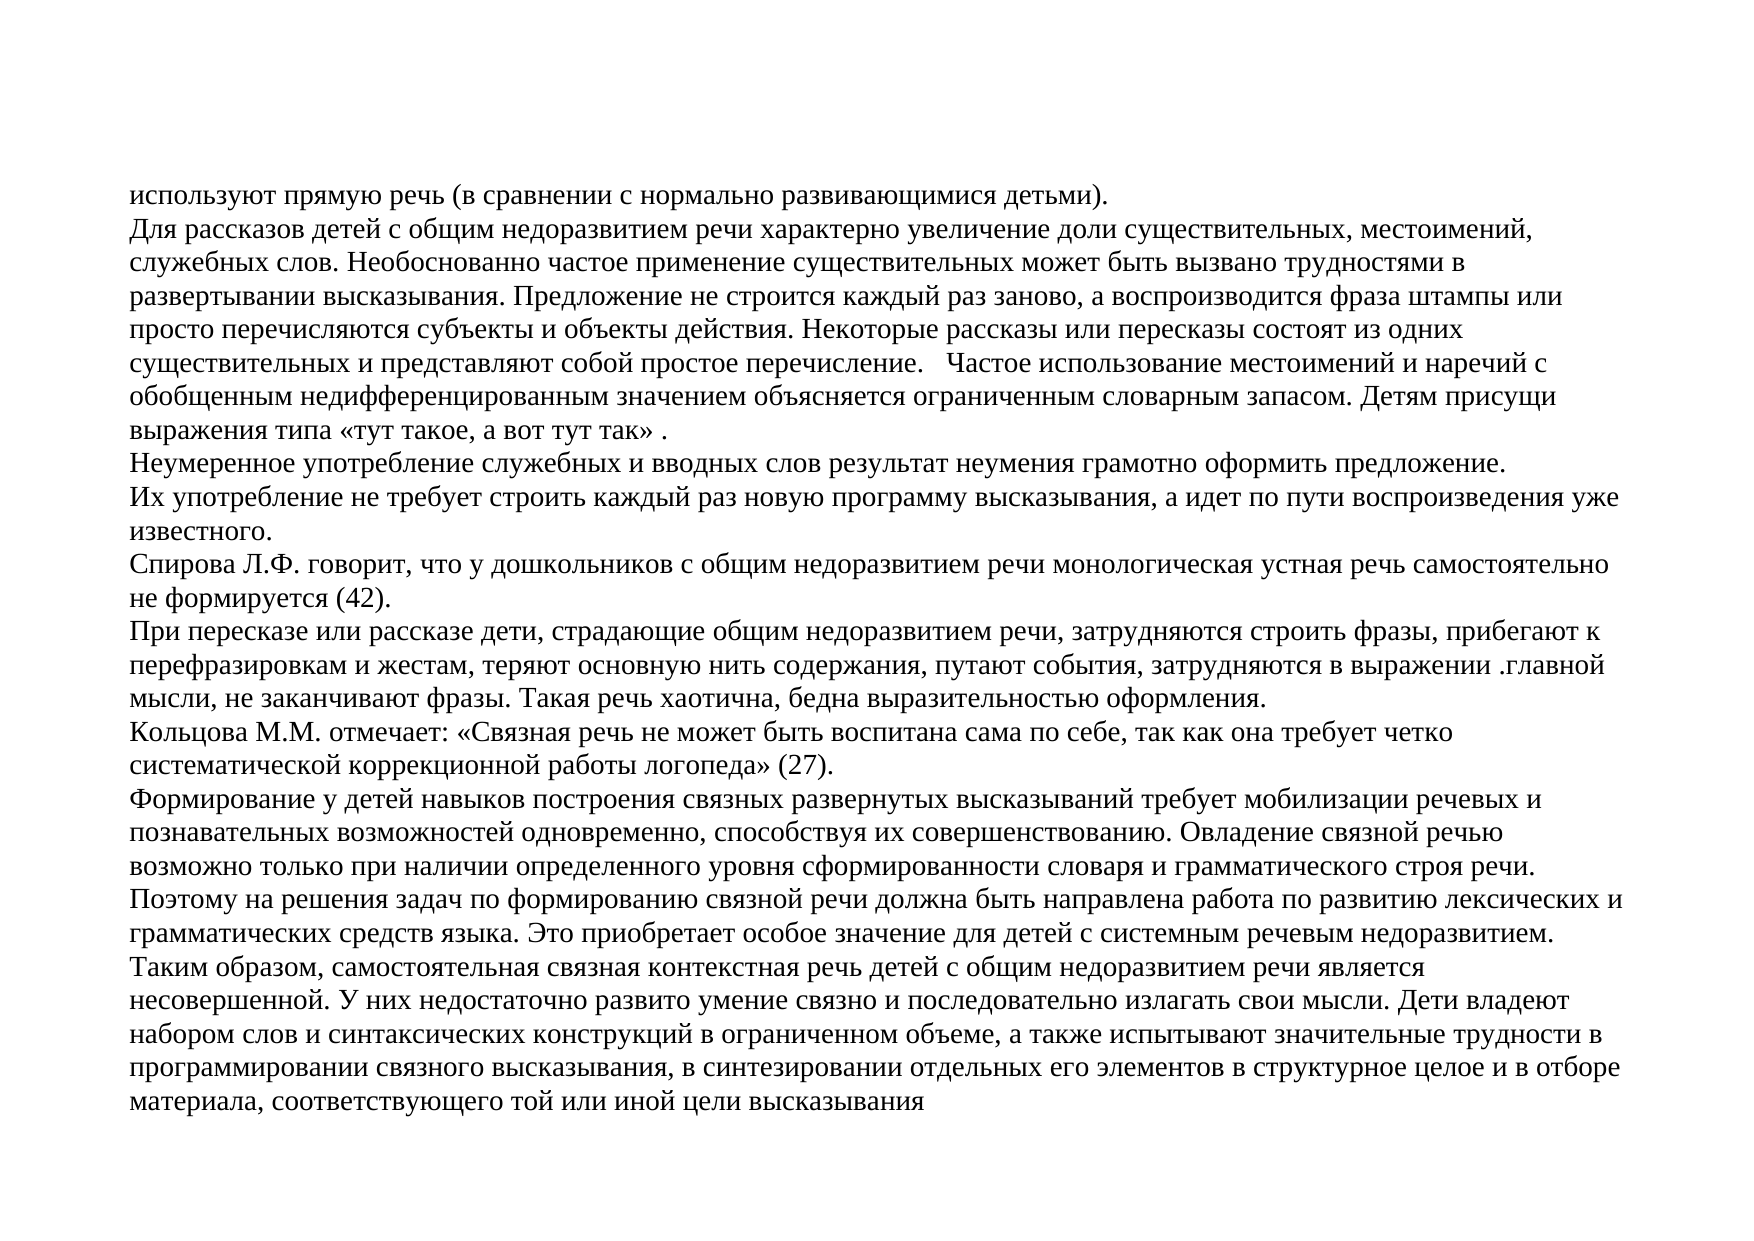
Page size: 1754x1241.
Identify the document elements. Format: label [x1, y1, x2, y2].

text [129, 177, 1625, 1116]
